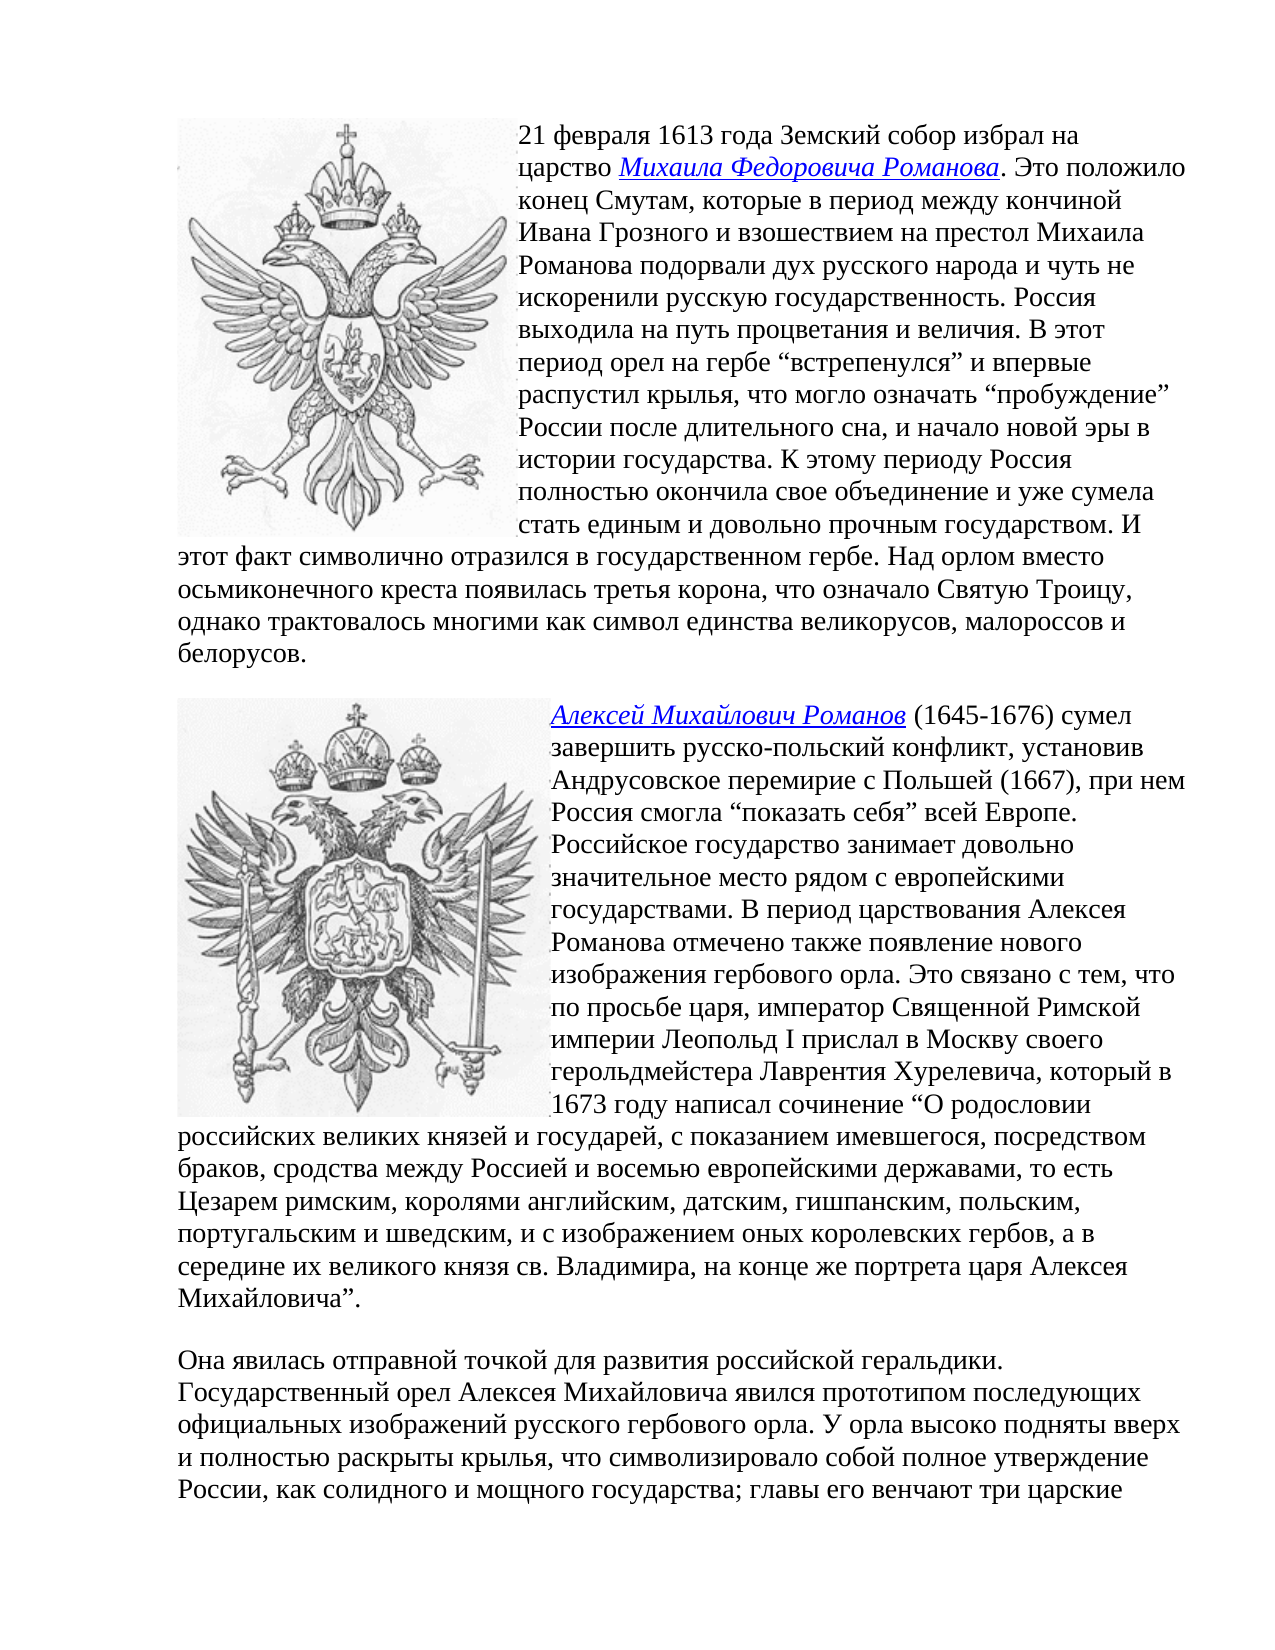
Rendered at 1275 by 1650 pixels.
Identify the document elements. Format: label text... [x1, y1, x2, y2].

picture [177, 698, 551, 1117]
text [177, 1343, 1186, 1505]
picture [177, 118, 518, 537]
